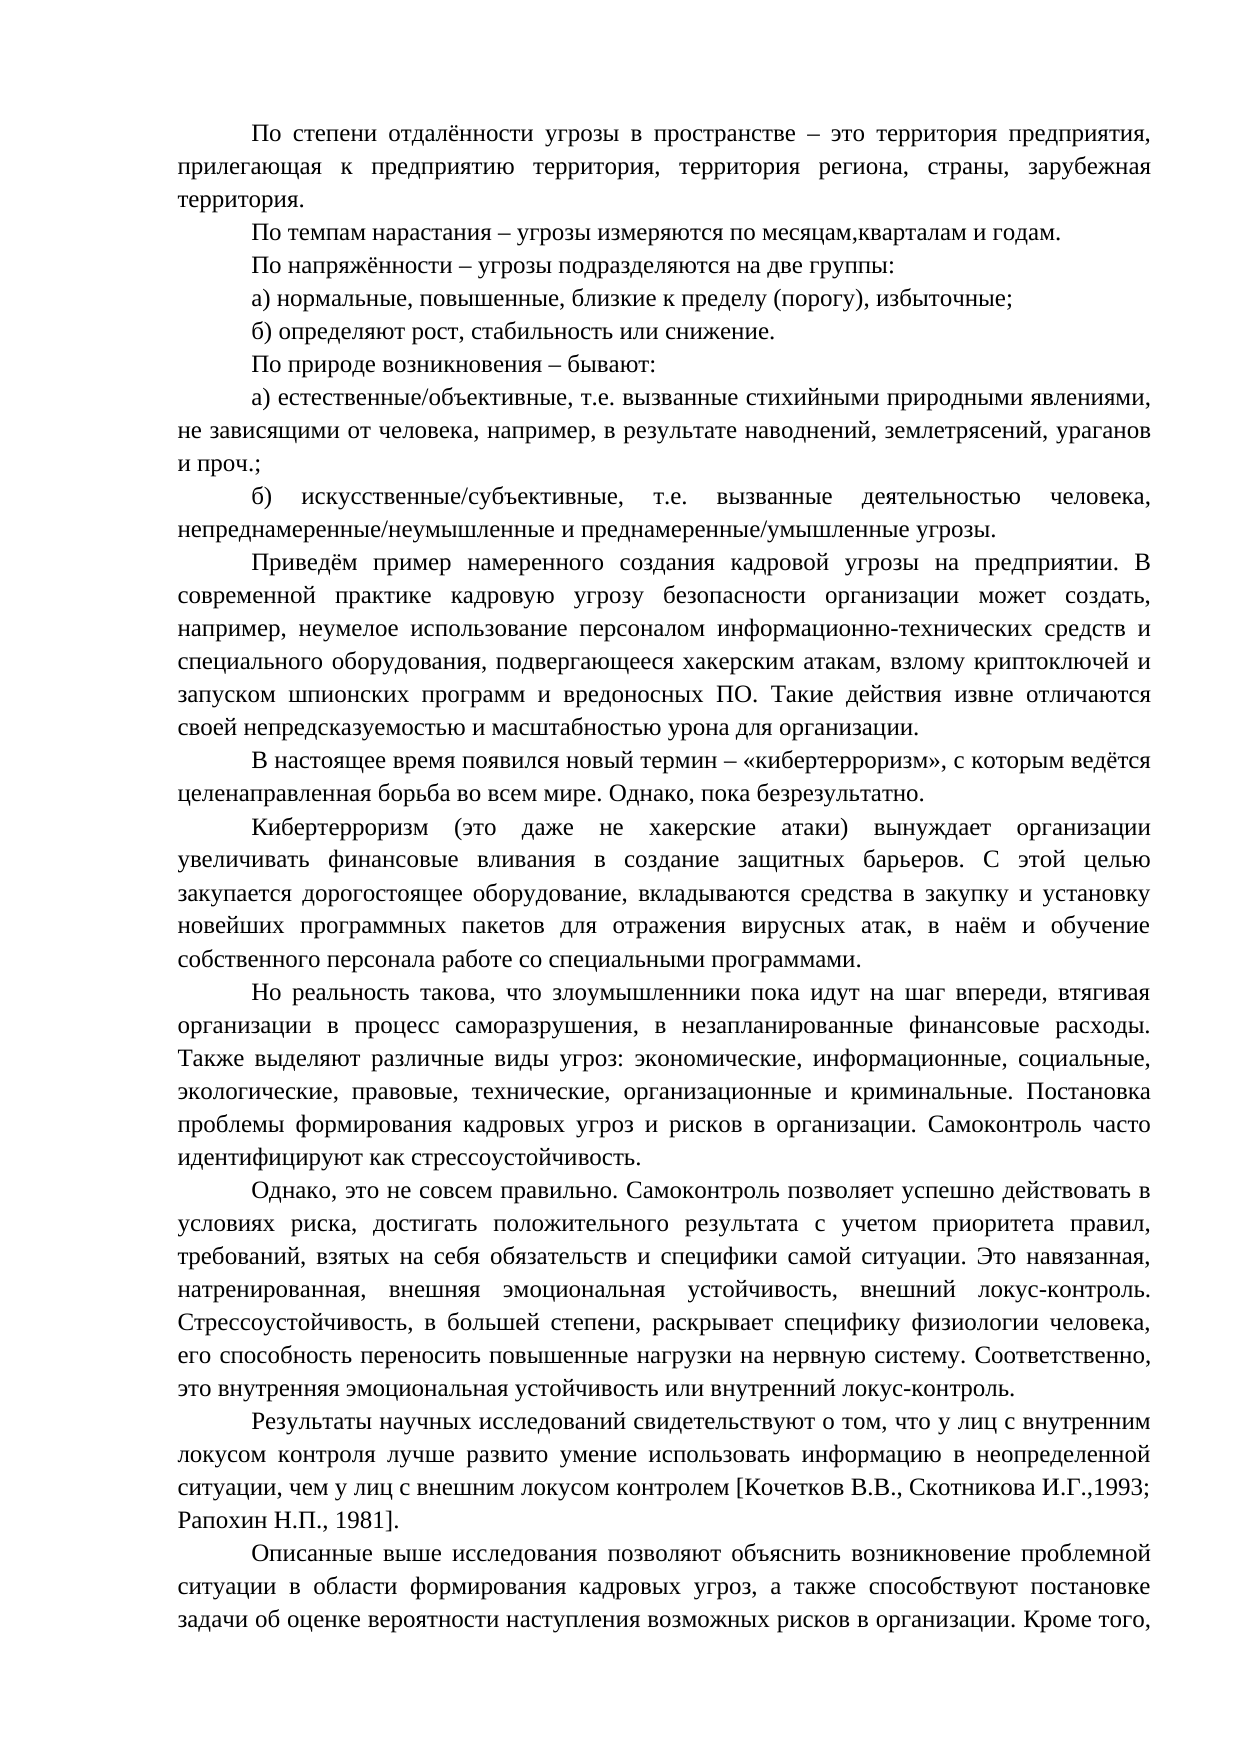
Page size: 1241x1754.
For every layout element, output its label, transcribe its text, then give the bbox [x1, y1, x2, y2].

text По темпам нарастания – угрозы измеряются по месяцам,кварталам и годам. [177, 217, 1152, 246]
text а) естественные/объективные, т.е. вызванные стихийными природными явлениями, не зависящими от человека, например, в результате наводнений, землетрясений, ураганов и проч.; [177, 382, 1152, 477]
text Приведём пример намеренного создания кадровой угрозы на предприятии. В современной практике кадровую угрозу безопасности организации может создать, например, неумелое использование персоналом информационно-технических средств и специального оборудования, подвергающееся хакерским атакам, взлому криптоключей и запуском шпионских программ и вредоносных ПО. Такие действия извне отличаются своей непредсказуемостью и масштабностью урона для организации. [177, 547, 1152, 741]
text Но реальность такова, что злоумышленники пока идут на шаг впереди, втягивая организации в процесс саморазрушения, в незапланированные финансовые расходы. Также выделяют различные виды угроз: экономические, информационные, социальные, экологические, правовые, технические, организационные и криминальные. Постановка проблемы формирования кадровых угроз и рисков в организации. Самоконтроль часто идентифицируют как стрессоустойчивость. [177, 977, 1152, 1171]
text а) нормальные, повышенные, близкие к пределу (порогу), избыточные; [177, 283, 1152, 312]
text Результаты научных исследований свидетельствуют о том, что у лиц с внутренним локусом контроля лучше развито умение использовать информацию в неопределенной ситуации, чем у лиц с внешним локусом контролем [Кочетков В.В., Скотникова И.Г.,1993; Рапохин Н.П., 1981]. [177, 1406, 1152, 1534]
text Кибертерроризм (это даже не хакерские атаки) вынуждает организации увеличивать финансовые вливания в создание защитных барьеров. С этой целью закупается дорогостоящее оборудование, вкладываются средства в закупку и установку новейших программных пакетов для отражения вирусных атак, в наём и обучение собственного персонала работе со специальными программами. [177, 812, 1152, 972]
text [177, 1538, 1152, 1633]
text По степени отдалённости угрозы в пространстве – это территория предприятия, прилегающая к предприятию территория, территория региона, страны, зарубежная территория. [177, 118, 1152, 213]
text По природе возникновения – бывают: [177, 349, 1152, 378]
text б) определяют рост, стабильность или снижение. [177, 316, 1152, 345]
text б) искусственные/субъективные, т.е. вызванные деятельностью человека, непреднамеренные/неумышленные и преднамеренные/умышленные угрозы. [177, 481, 1152, 543]
text Однако, это не совсем правильно. Самоконтроль позволяет успешно действовать в условиях риска, достигать положительного результата с учетом приоритета правил, требований, взятых на себя обязательств и специфики самой ситуации. Это навязанная, натренированная, внешняя эмоциональная устойчивость, внешний локус-контроль. Стрессоустойчивость, в большей степени, раскрывает специфику физиологии человека, его способность переносить повышенные нагрузки на нервную систему. Соответственно, это внутренняя эмоциональная устойчивость или внутренний локус-контроль. [177, 1175, 1152, 1402]
text По напряжённости – угрозы подразделяются на две группы: [177, 250, 1152, 279]
text В настоящее время появился новый термин – «кибертерроризм», с которым ведётся целенаправленная борьба во всем мире. Однако, пока безрезультатно. [177, 746, 1152, 807]
